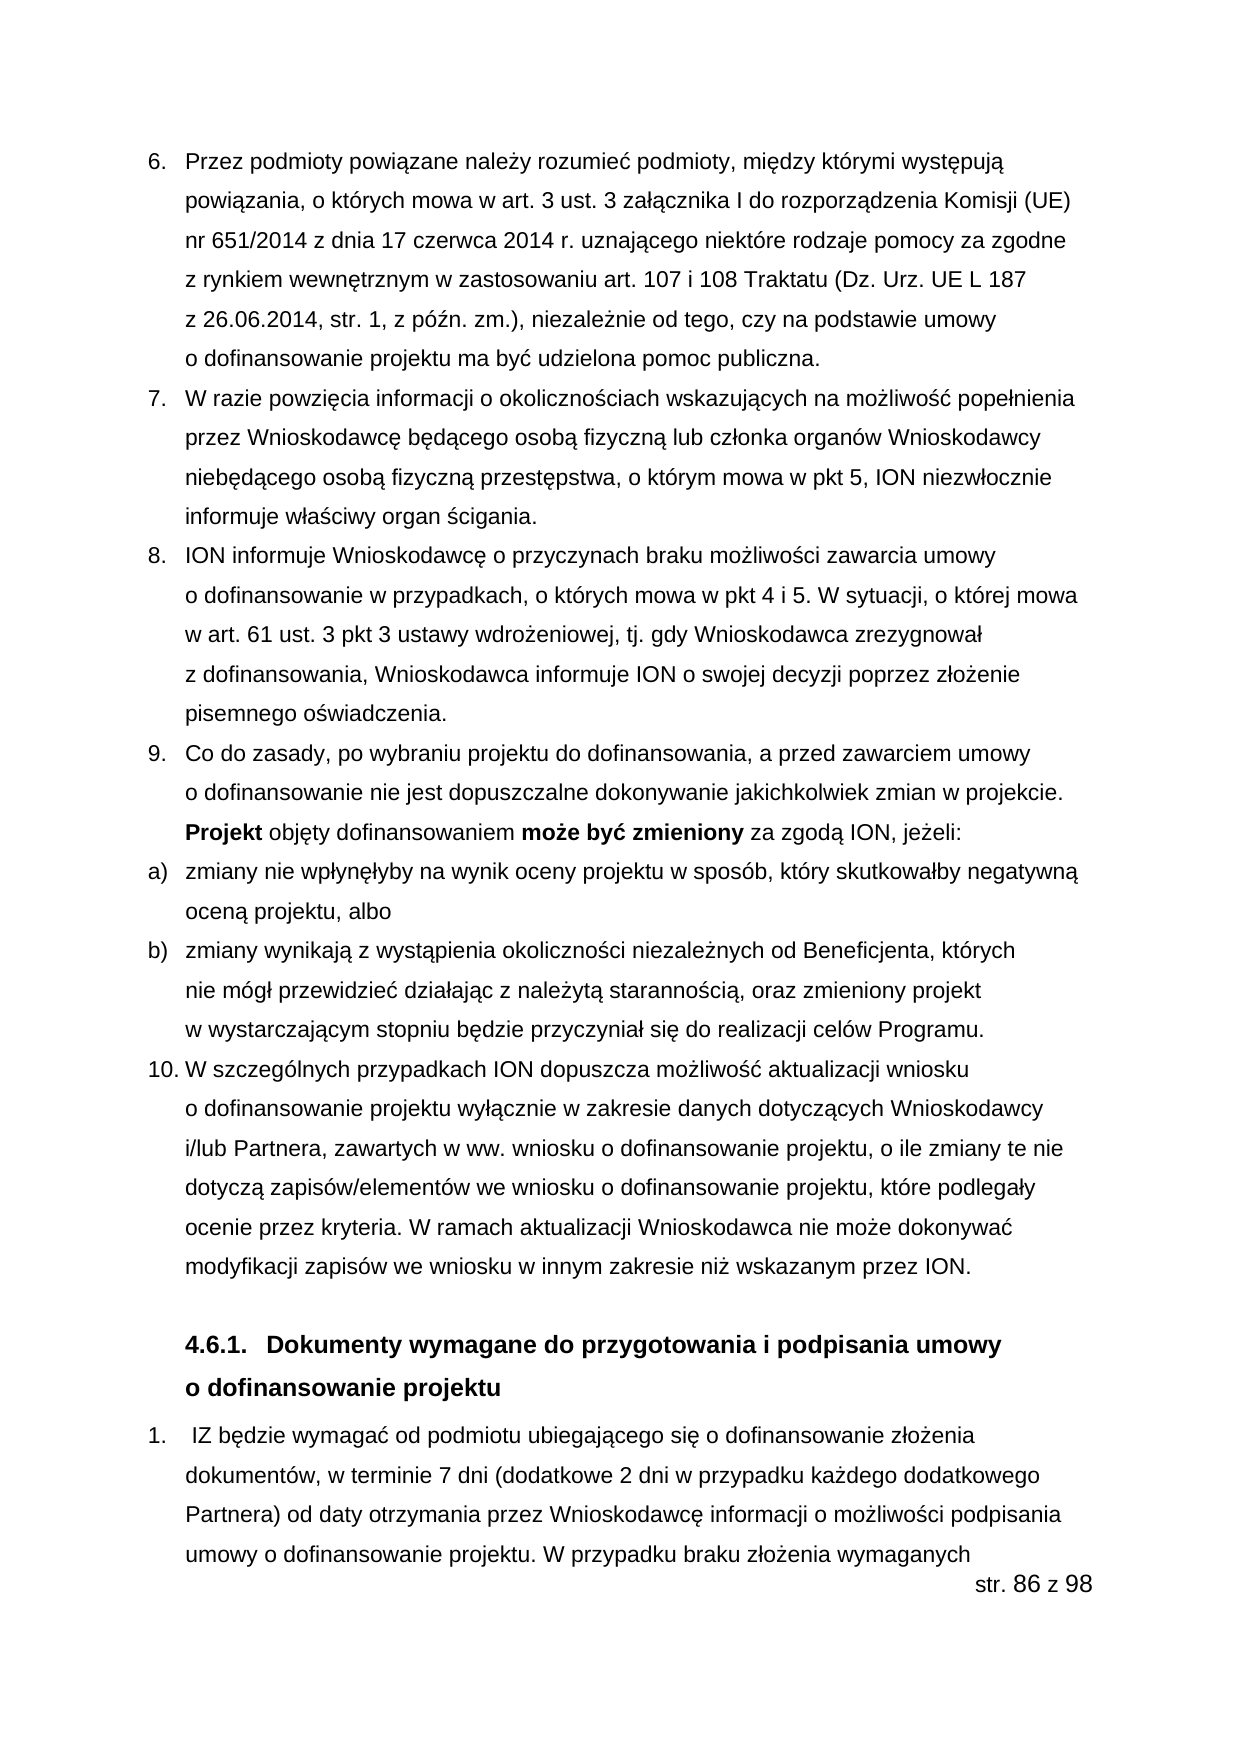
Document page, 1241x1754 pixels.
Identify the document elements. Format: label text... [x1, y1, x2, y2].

list W razie powzięcia informacji o okolicznościach wskazujących na możliwość popełnienia przez Wnioskodawcę będącego osobą fizyczną lub członka organów Wnioskodawcy niebędącego osobą fizyczną przestępstwa, o którym mowa w pkt 5, ION niezwłocznie informuje właściwy organ ścigania. [148, 384, 1093, 529]
list zmiany nie wpłynęłyby na wynik oceny projektu w sposób, który skutkowałby negatywną oceną projektu, albo [148, 858, 1093, 924]
list W szczególnych przypadkach ION dopuszcza możliwość aktualizacji wniosku o dofinansowanie projektu wyłącznie w zakresie danych dotyczących Wnioskodawcy i/lub Partnera, zawartych w ww. wniosku o dofinansowanie projektu, o ile zmiany te nie dotyczą zapisów/elementów we wniosku o dofinansowanie projektu, które podlegały ocenie przez kryteria. W ramach aktualizacji Wnioskodawca nie może dokonywać modyfikacji zapisów we wniosku w innym zakresie niż wskazanym przez ION. [148, 1056, 1093, 1279]
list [148, 1422, 1093, 1567]
list Co do zasady, po wybraniu projektu do dofinansowania, a przed zawarciem umowy o dofinansowanie nie jest dopuszczalne dokonywanie jakichkolwiek zmian w projekcie. Projekt objęty dofinansowaniem może być zmieniony za zgodą ION, jeżeli: [148, 740, 1093, 845]
list zmiany wynikają z wystąpienia okoliczności niezależnych od Beneficjenta, których nie mógł przewidzieć działając z należytą starannością, oraz zmieniony projekt w wystarczającym stopniu będzie przyczyniał się do realizacji celów Programu. [148, 937, 1093, 1042]
list Przez podmioty powiązane należy rozumieć podmioty, między którymi występują powiązania, o których mowa w art. 3 ust. 3 załącznika I do rozporządzenia Komisji (UE) nr 651/2014 z dnia 17 czerwca 2014 r. uznającego niektóre rodzaje pomocy za zgodne z rynkiem wewnętrznym w zastosowaniu art. 107 i 108 Traktatu (Dz. Urz. UE L 187 z 26.06.2014, str. 1, z późn. zm.), niezależnie od tego, czy na podstawie umowy o dofinansowanie projektu ma być udzielona pomoc publiczna. [148, 148, 1093, 371]
list ION informuje Wnioskodawcę o przyczynach braku możliwości zawarcia umowy o dofinansowanie w przypadkach, o których mowa w pkt 4 i 5. W sytuacji, o której mowa w art. 61 ust. 3 pkt 3 ustawy wdrożeniowej, tj. gdy Wnioskodawca zrezygnował z dofinansowania, Wnioskodawca informuje ION o swojej decyzji poprzez złożenie pisemnego oświadczenia. [148, 542, 1093, 727]
list Dokumenty wymagane do przygotowania i podpisania umowy o dofinansowanie projektu [185, 1330, 1093, 1402]
